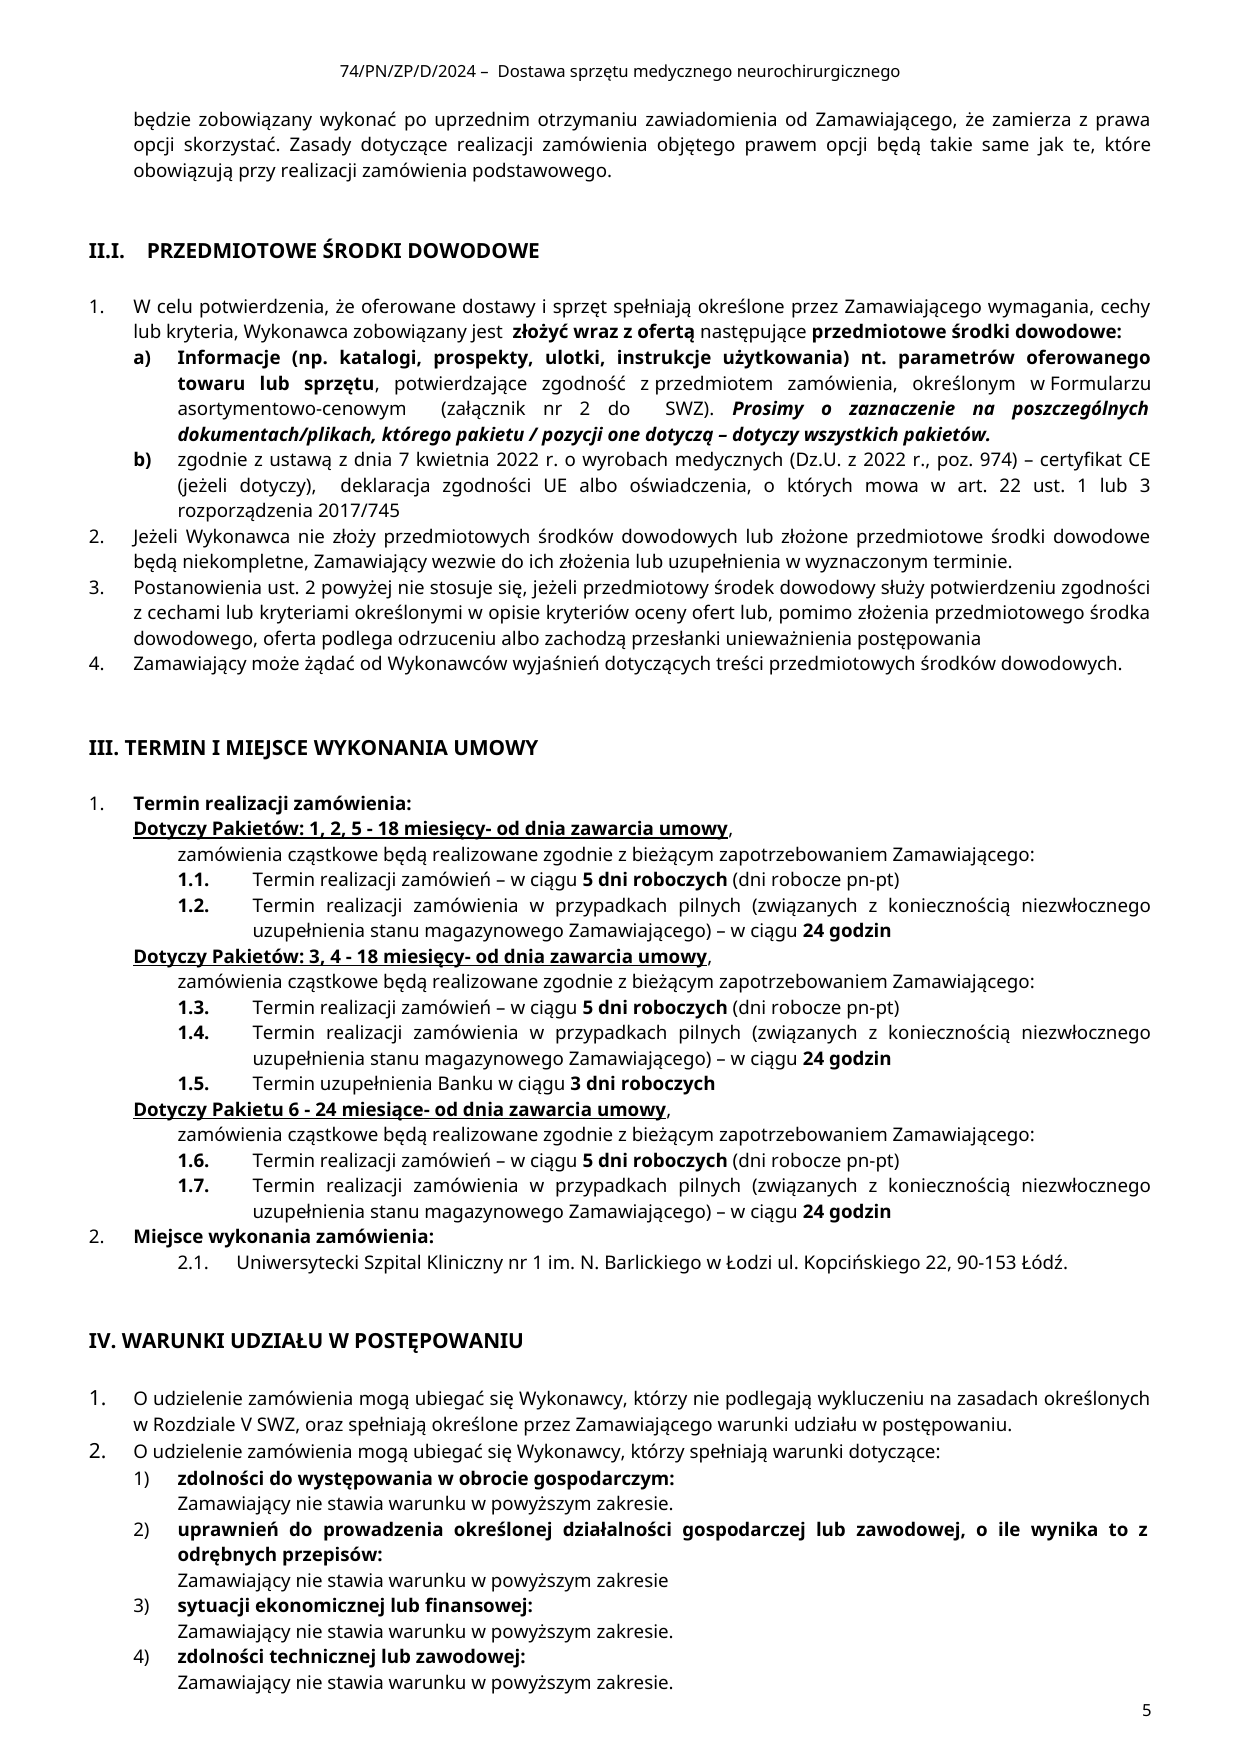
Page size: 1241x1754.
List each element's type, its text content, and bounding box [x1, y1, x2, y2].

list Informacje (np. katalogi, prospekty, ulotki, instrukcje użytkowania) nt. parametrów oferowanego towaru lub sprzętu, potwierdzające zgodność z przedmiotem zamówienia, określonym w Formularzu asortymentowo-cenowym (załącznik nr 2 do SWZ). Prosimy o zaznaczenie na poszczególnych dokumentach/plikach, którego pakietu / pozycji one dotyczą – dotyczy wszystkich pakietów. [133, 344, 1152, 446]
text Dotyczy Pakietów: 1, 2, 5 - 18 miesięcy- od dnia zawarcia umowy, [133, 815, 1152, 841]
list uprawnień do prowadzenia określonej działalności gospodarczej lub zawodowej, o ile wynika to z odrębnych przepisów: [133, 1516, 1149, 1567]
list sytuacji ekonomicznej lub finansowej: [133, 1593, 1149, 1618]
text zamówienia cząstkowe będą realizowane zgodnie z bieżącym zapotrzebowaniem Zamawiającego: [177, 968, 1152, 994]
text Zamawiający nie stawia warunku w powyższym zakresie. [177, 1669, 1149, 1695]
text Zamawiający nie stawia warunku w powyższym zakresie [177, 1567, 1149, 1593]
list Termin realizacji zamówienia w przypadkach pilnych (związanych z koniecznością niezwłocznego uzupełnienia stanu magazynowego Zamawiającego) – w ciągu 24 godzin [177, 1173, 1152, 1224]
list Postanowienia ust. 2 powyżej nie stosuje się, jeżeli przedmiotowy środek dowodowy służy potwierdzeniu zgodności z cechami lub kryteriami określonymi w opisie kryteriów oceny ofert lub, pomimo złożenia przedmiotowego środka dowodowego, oferta podlega odrzuceniu albo zachodzą przesłanki unieważnienia postępowania [89, 574, 1152, 651]
list O udzielenie zamówienia mogą ubiegać się Wykonawcy, którzy spełniają warunki dotyczące: [89, 1437, 1152, 1465]
list Miejsce wykonania zamówienia: [89, 1224, 1152, 1249]
list Termin uzupełnienia Banku w ciągu 3 dni roboczych [177, 1071, 1152, 1096]
list Termin realizacji zamówień – w ciągu 5 dni roboczych (dni robocze pn-pt) [177, 994, 1152, 1019]
text IV. WARUNKI UDZIAŁU W POSTĘPOWANIU [89, 1326, 1152, 1354]
list Termin realizacji zamówienia w przypadkach pilnych (związanych z koniecznością niezwłocznego uzupełnienia stanu magazynowego Zamawiającego) – w ciągu 24 godzin [177, 892, 1152, 943]
text zamówienia cząstkowe będą realizowane zgodnie z bieżącym zapotrzebowaniem Zamawiającego: [177, 841, 1152, 866]
text Dotyczy Pakietów: 3, 4 - 18 miesięcy- od dnia zawarcia umowy, [133, 943, 1152, 968]
text Zamawiający nie stawia warunku w powyższym zakresie. [103, 1618, 1149, 1644]
list O udzielenie zamówienia mogą ubiegać się Wykonawcy, którzy nie podlegają wykluczeniu na zasadach określonych w Rozdziale V SWZ, oraz spełniają określone przez Zamawiającego warunki udziału w postępowaniu. [89, 1383, 1152, 1437]
list Termin realizacji zamówienia: [89, 790, 1152, 815]
list zdolności do występowania w obrocie gospodarczym: [133, 1465, 1149, 1491]
list Termin realizacji zamówień – w ciągu 5 dni roboczych (dni robocze pn-pt) [177, 1147, 1152, 1173]
list Termin realizacji zamówienia w przypadkach pilnych (związanych z koniecznością niezwłocznego uzupełnienia stanu magazynowego Zamawiającego) – w ciągu 24 godzin [177, 1019, 1152, 1071]
list Uniwersytecki Szpital Kliniczny nr 1 im. N. Barlickiego w Łodzi ul. Kopcińskiego 22, 90-153 Łódź. [177, 1249, 1152, 1275]
list Termin realizacji zamówień – w ciągu 5 dni roboczych (dni robocze pn-pt) [177, 866, 1152, 892]
list Jeżeli Wykonawca nie złoży przedmiotowych środków dowodowych lub złożone przedmiotowe środki dowodowe będą niekompletne, Zamawiający wezwie do ich złożenia lub uzupełnienia w wyznaczonym terminie. [89, 523, 1152, 574]
text Zamawiający nie stawia warunku w powyższym zakresie. [103, 1491, 1149, 1516]
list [89, 106, 1152, 182]
text zamówienia cząstkowe będą realizowane zgodnie z bieżącym zapotrzebowaniem Zamawiającego: [177, 1122, 1152, 1147]
list W celu potwierdzenia, że oferowane dostawy i sprzęt spełniają określone przez Zamawiającego wymagania, cechy lub kryteria, Wykonawca zobowiązany jest złożyć wraz z ofertą następujące przedmiotowe środki dowodowe: [89, 293, 1152, 344]
text Dotyczy Pakietu 6 - 24 miesiące- od dnia zawarcia umowy, [133, 1096, 1152, 1122]
list Zamawiający może żądać od Wykonawców wyjaśnień dotyczących treści przedmiotowych środków dowodowych. [89, 651, 1152, 676]
list zgodnie z ustawą z dnia 7 kwietnia 2022 r. o wyrobach medycznych (Dz.U. z 2022 r., poz. 974) – certyfikat CE (jeżeli dotyczy), deklaracja zgodności UE albo oświadczenia, o których mowa w art. 22 ust. 1 lub 3 rozporządzenia 2017/745 [133, 446, 1152, 523]
text III. TERMIN I MIEJSCE WYKONANIA UMOWY [89, 733, 1152, 761]
list zdolności technicznej lub zawodowej: [133, 1644, 1149, 1669]
text II.I. PRZEDMIOTOWE ŚRODKI DOWODOWE [89, 236, 1152, 265]
